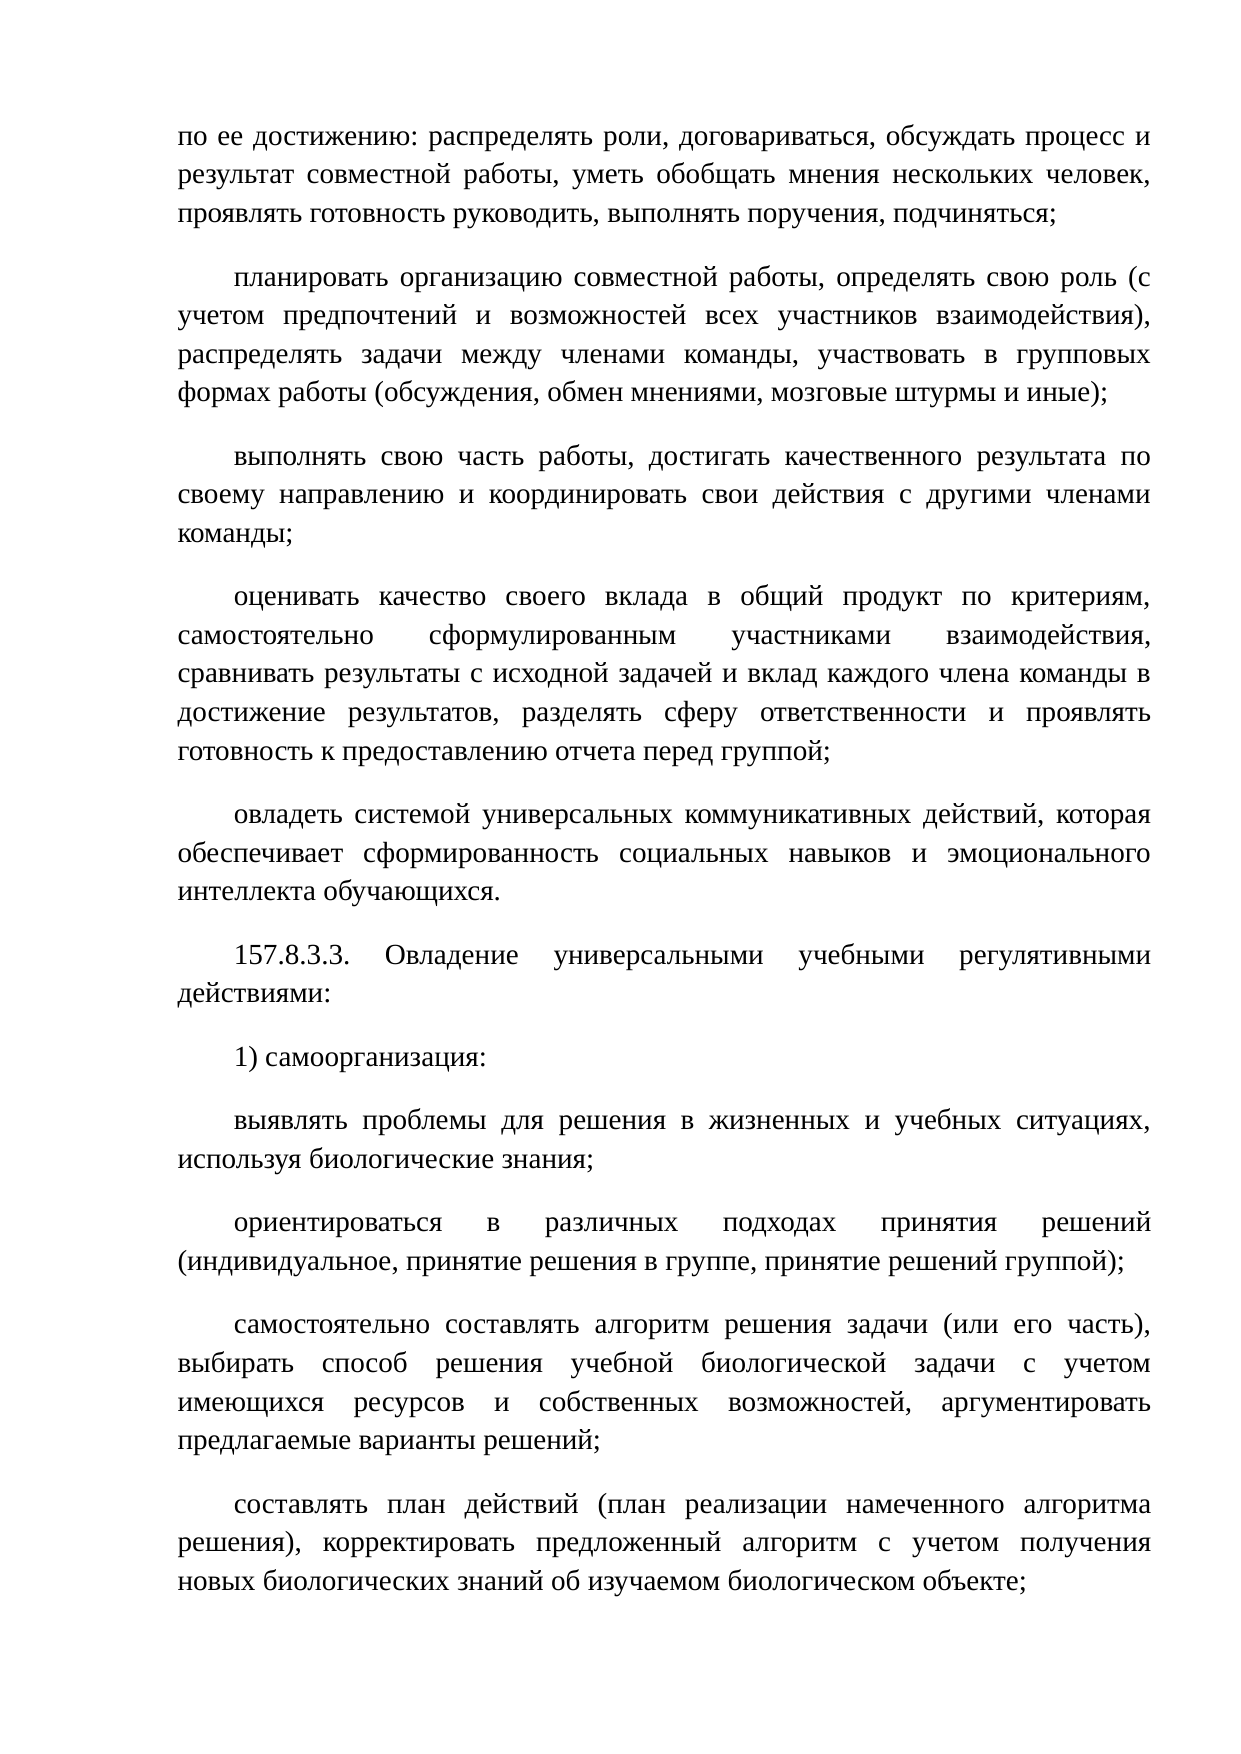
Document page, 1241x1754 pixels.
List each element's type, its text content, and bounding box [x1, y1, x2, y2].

text планировать организацию совместной работы, определять свою роль (с учетом предпочтений и возможностей всех участников взаимодействия), распределять задачи между членами команды, участвовать в групповых формах работы (обсуждения, обмен мнениями, мозговые штурмы и иные); [177, 259, 1152, 408]
text ориентироваться в различных подходах принятия решений (индивидуальное, принятие решения в группе, принятие решений группой); [177, 1204, 1152, 1277]
text самостоятельно составлять алгоритм решения задачи (или его часть), выбирать способ решения учебной биологической задачи с учетом имеющихся ресурсов и собственных возможностей, аргументировать предлагаемые варианты решений; [177, 1307, 1152, 1456]
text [177, 118, 1152, 229]
text выявлять проблемы для решения в жизненных и учебных ситуациях, используя биологические знания; [177, 1102, 1152, 1174]
text оценивать качество своего вклада в общий продукт по критериям, самостоятельно сформулированным участниками взаимодействия, сравнивать результаты с исходной задачей и вклад каждого члена команды в достижение результатов, разделять сферу ответственности и проявлять готовность к предоставлению отчета перед группой; [177, 578, 1152, 766]
text 157.8.3.3. Овладение универсальными учебными регулятивными действиями: [177, 937, 1152, 1009]
text выполнять свою часть работы, достигать качественного результата по своему направлению и координировать свои действия с другими членами команды; [177, 438, 1152, 548]
text овладеть системой универсальных коммуникативных действий, которая обеспечивает сформированность социальных навыков и эмоционального интеллекта обучающихся. [177, 796, 1152, 907]
text составлять план действий (план реализации намеченного алгоритма решения), корректировать предложенный алгоритм с учетом получения новых биологических знаний об изучаемом биологическом объекте; [177, 1486, 1152, 1596]
text 1) самоорганизация: [177, 1039, 1152, 1072]
